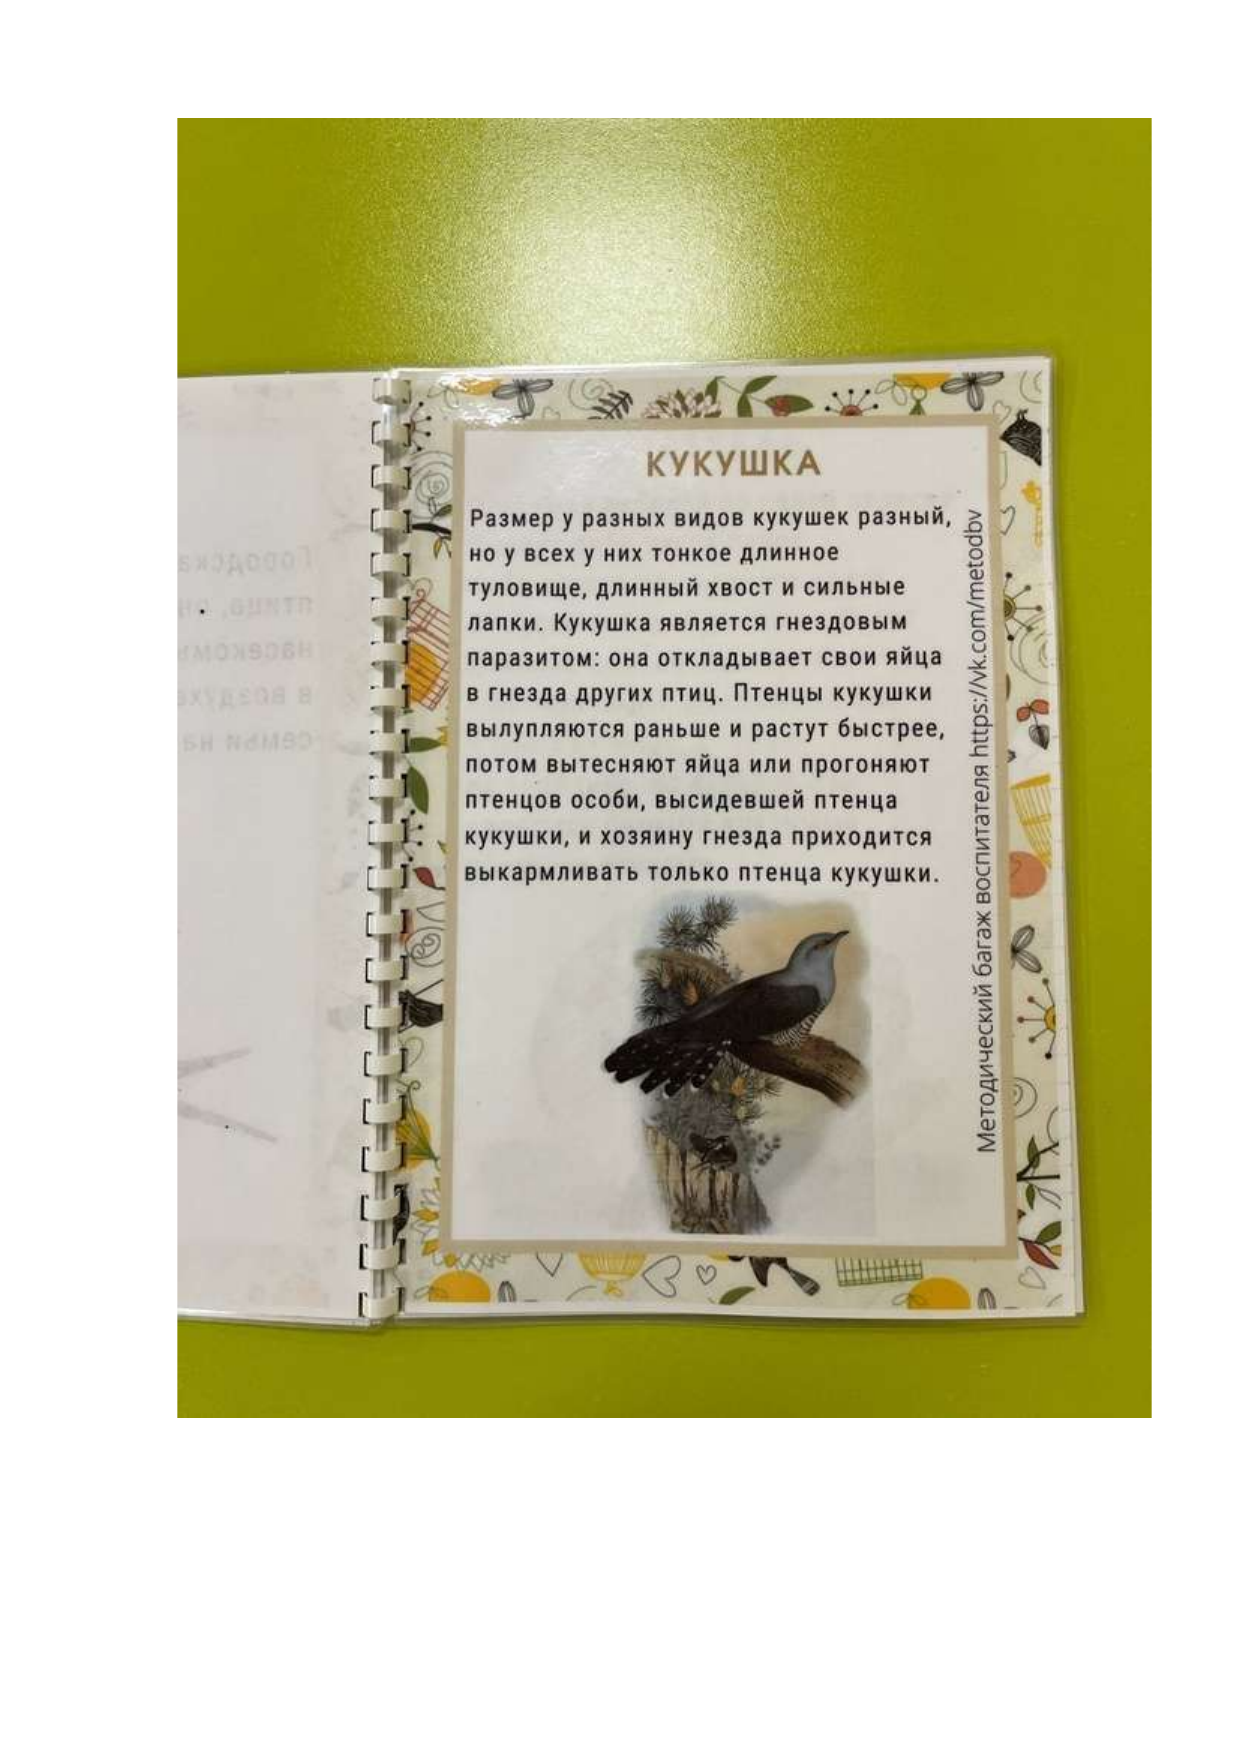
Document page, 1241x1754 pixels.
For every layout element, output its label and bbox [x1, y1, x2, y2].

picture [177, 118, 1152, 1418]
